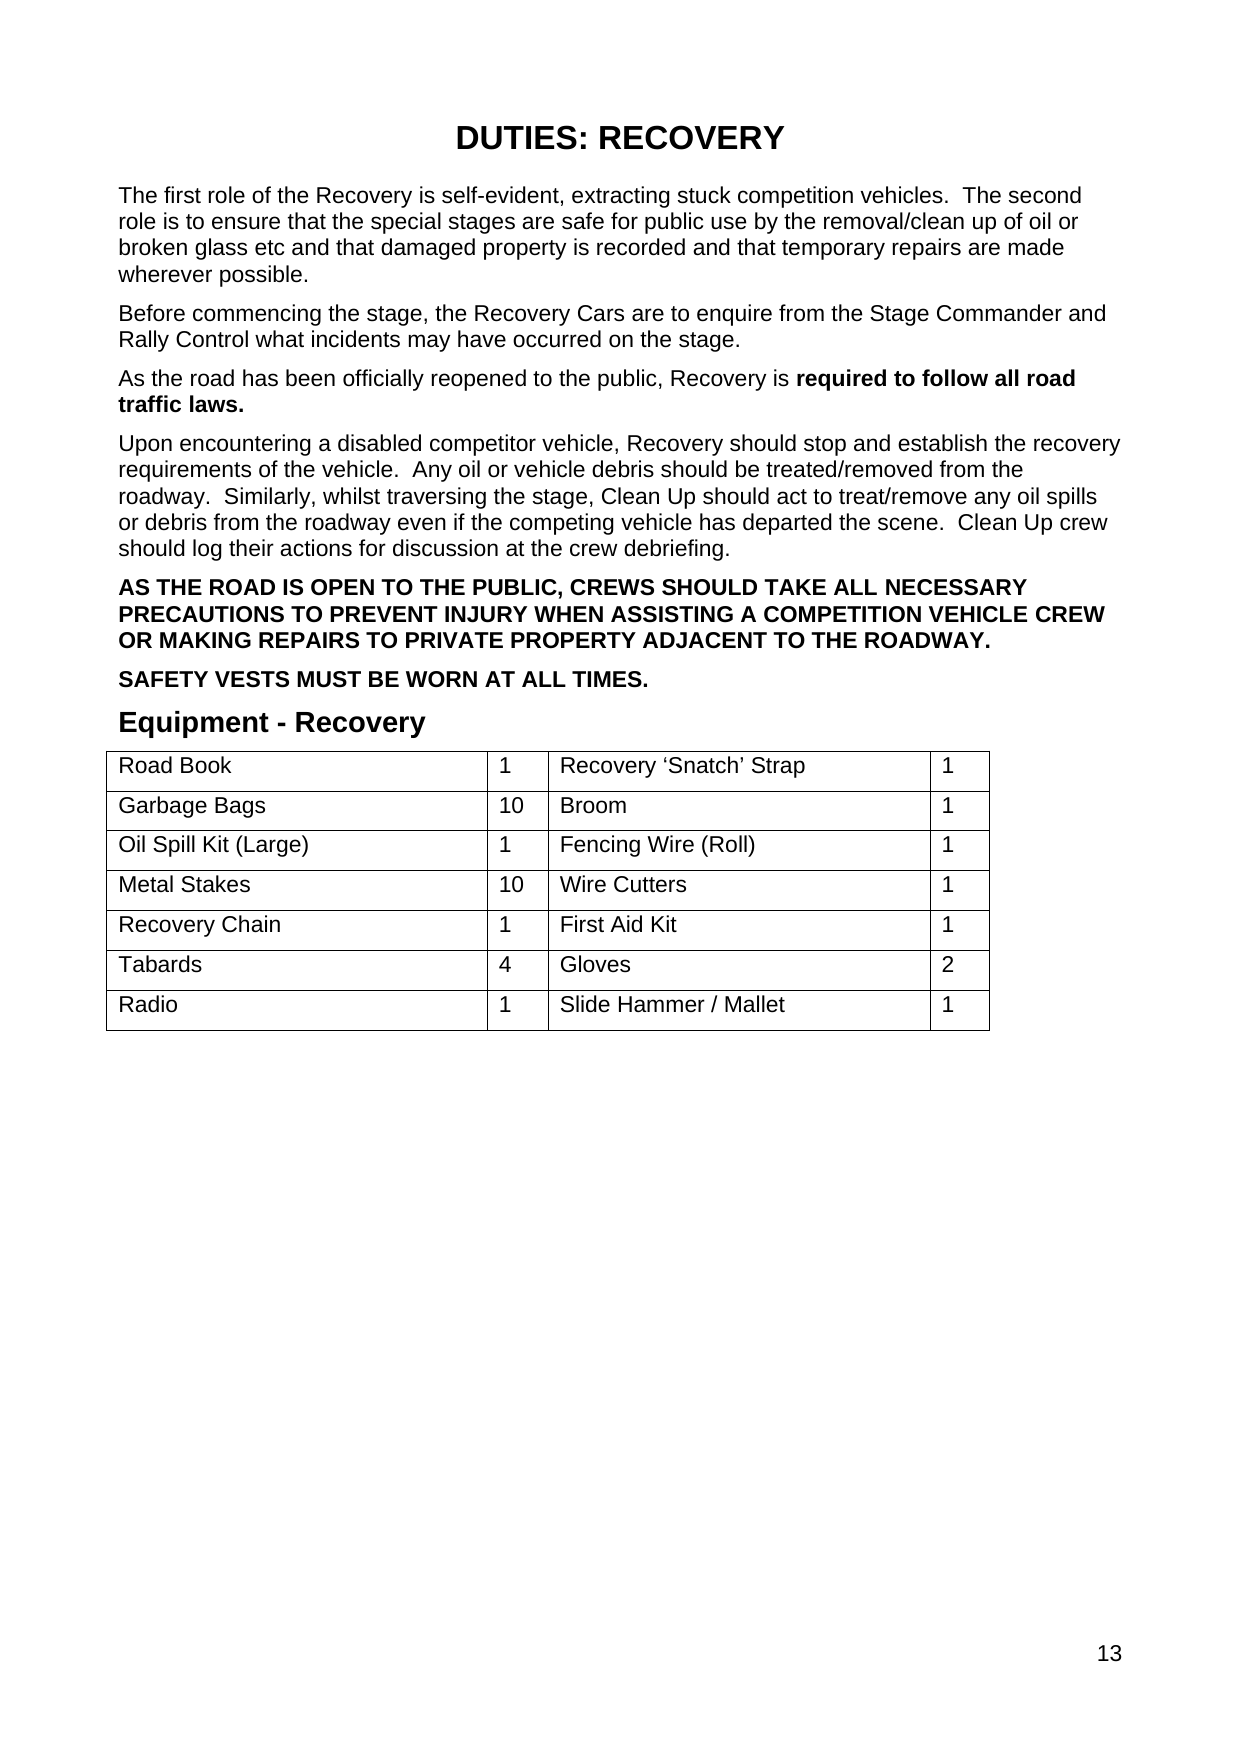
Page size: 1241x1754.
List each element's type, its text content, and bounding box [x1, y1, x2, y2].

table_cell Garbage Bags [107, 792, 487, 830]
table_header Recovery ‘Snatch’ Strap [549, 752, 930, 791]
table_cell Fencing Wire (Roll) [549, 831, 930, 870]
table_cell Radio [107, 991, 487, 1030]
table_cell 1 [488, 911, 548, 950]
table_cell Oil Spill Kit (Large) [107, 831, 487, 870]
table_cell 1 [931, 911, 989, 950]
table_cell 10 [488, 871, 548, 910]
table_cell 1 [488, 991, 548, 1030]
subtitle Duties: Recovery [118, 118, 1122, 157]
text SAFETY VESTS MUST BE WORN AT ALL TIMES. [118, 666, 1122, 692]
text Upon encountering a disabled competitor vehicle, Recovery should stop and establish the recovery requirements of the vehicle. Any oil or vehicle debris should be treated/removed from the roadway. Similarly, whilst traversing the stage, Clean Up should act to treat/remove any oil spills or debris from the roadway even if the competing vehicle has departed the scene. Clean Up crew should log their actions for discussion at the crew debriefing. [118, 430, 1122, 562]
table_header 1 [931, 752, 989, 791]
table_cell 1 [931, 991, 989, 1030]
table_cell 4 [488, 951, 548, 990]
table_cell 1 [931, 792, 989, 830]
text Before commencing the stage, the Recovery Cars are to enquire from the Stage Commander and Rally Control what incidents may have occurred on the stage. [118, 299, 1122, 352]
text The first role of the Recovery is self-evident, extracting stuck competition vehicles. The second role is to ensure that the special stages are safe for public use by the removal/clean up of oil or broken glass etc and that damaged property is recorded and that temporary repairs are made wherever possible. [118, 182, 1122, 287]
table_header 1 [488, 752, 548, 791]
table_cell 1 [931, 871, 989, 910]
subtitle Equipment - Recovery [118, 704, 1122, 738]
table_cell Gloves [549, 951, 930, 990]
table_cell 1 [488, 831, 548, 870]
table_cell 1 [931, 831, 989, 870]
table_cell Wire Cutters [549, 871, 930, 910]
table_cell Recovery Chain [107, 911, 487, 950]
table_cell Tabards [107, 951, 487, 990]
table_header Road Book [107, 752, 487, 791]
text As the road has been officially reopened to the public, Recovery is required to follow all road traffic laws. [118, 365, 1122, 417]
table_cell Metal Stakes [107, 871, 487, 910]
table_cell First Aid Kit [549, 911, 930, 950]
text AS THE ROAD IS OPEN TO THE PUBLIC, CREWS SHOULD TAKE ALL NECESSARY PRECAUTIONS TO PREVENT INJURY WHEN ASSISTING A COMPETITION VEHICLE CREW OR MAKING REPAIRS TO PRIVATE PROPERTY ADJACENT TO THE ROADWAY. [118, 574, 1122, 653]
table_cell 2 [931, 951, 989, 990]
table_cell 10 [488, 792, 548, 830]
table_cell Slide Hammer / Mallet [549, 991, 930, 1030]
table_cell Broom [549, 792, 930, 830]
